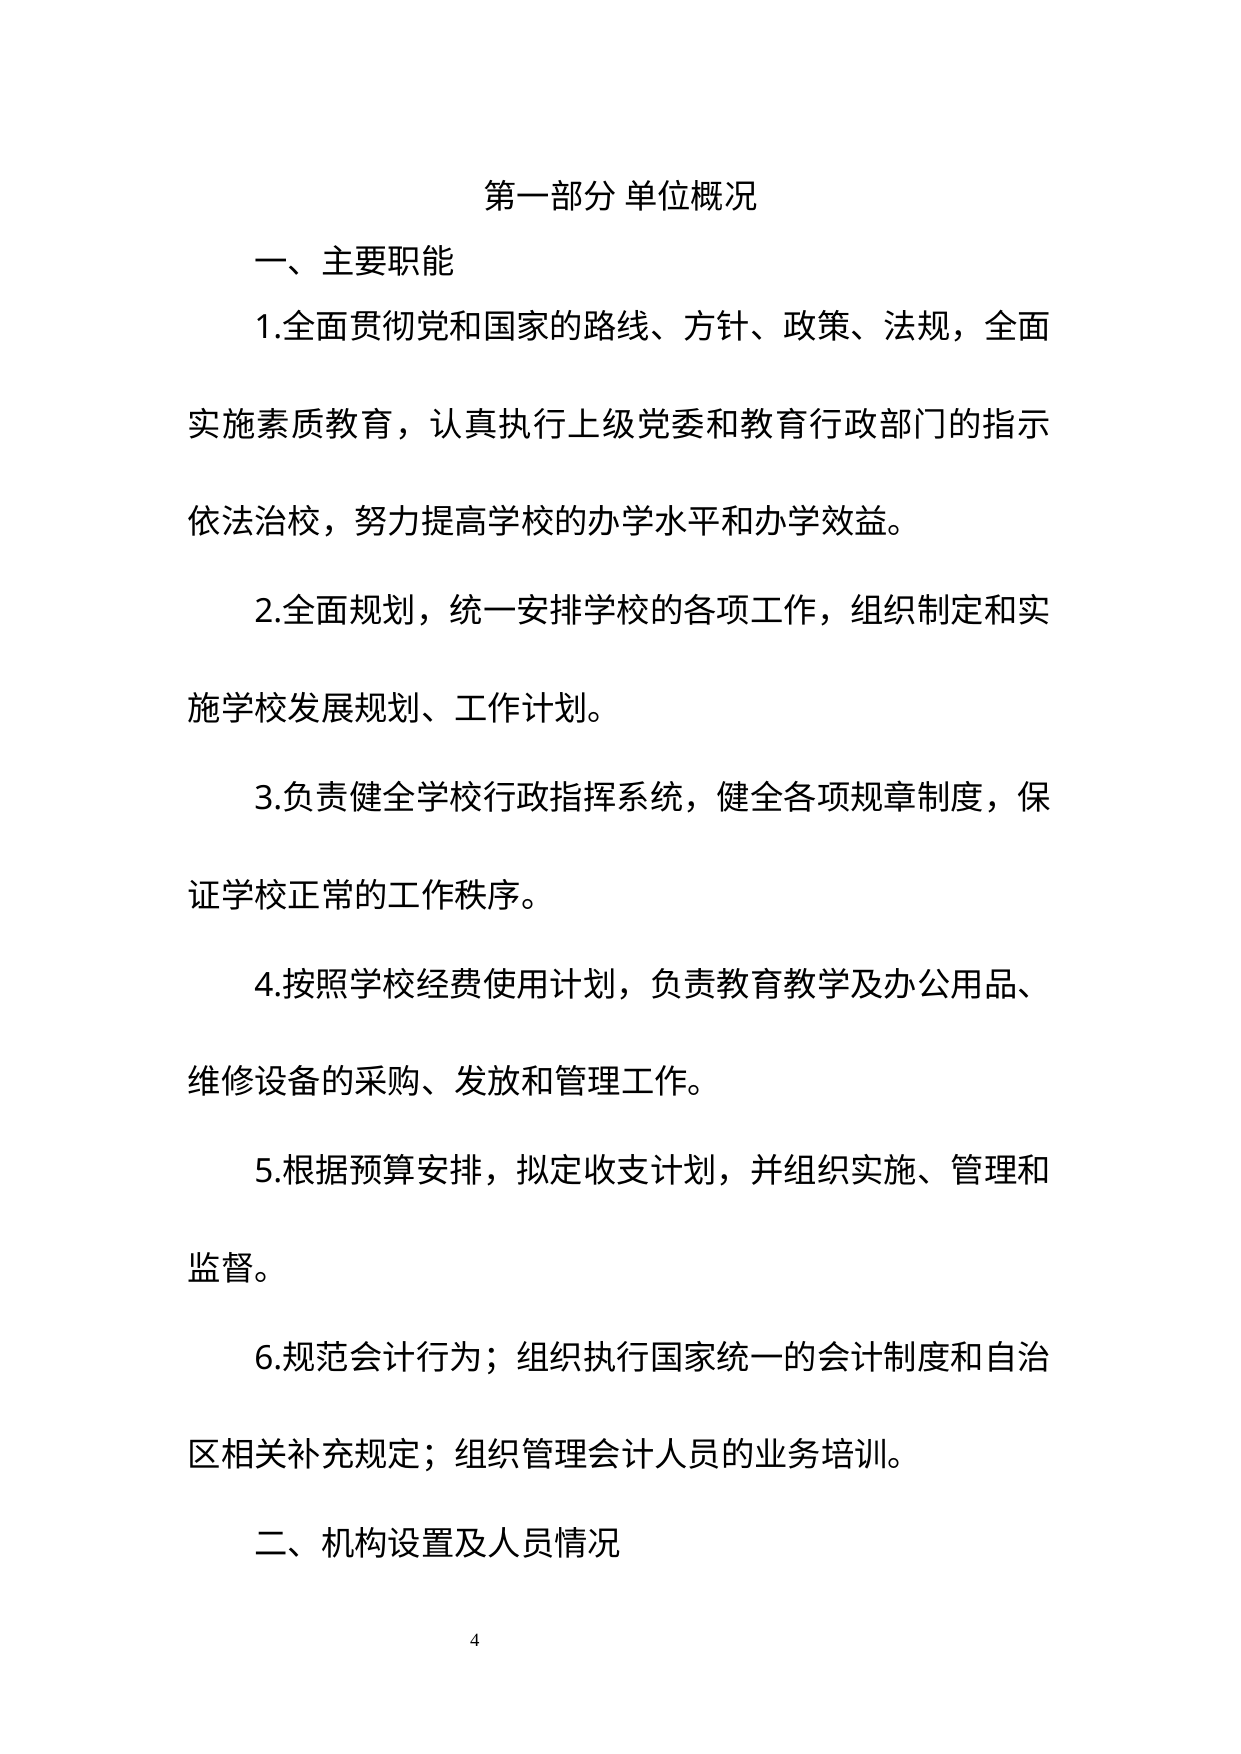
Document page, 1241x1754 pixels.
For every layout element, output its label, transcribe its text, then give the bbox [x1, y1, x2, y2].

text 2.全面规划，统一安排学校的各项工作，组织制定和实施学校发展规划、工作计划。 [187, 576, 1053, 738]
text 3.负责健全学校行政指挥系统，健全各项规章制度，保证学校正常的工作秩序。 [187, 763, 1053, 925]
text 6.规范会计行为；组织执行国家统一的会计制度和自治区相关补充规定；组织管理会计人员的业务培训。 [187, 1322, 1053, 1485]
text 4.按照学校经费使用计划，负责教育教学及办公用品、维修设备的采购、发放和管理工作。 [187, 949, 1053, 1112]
text 二、机构设置及人员情况 [187, 1509, 1053, 1574]
text 1.全面贯彻党和国家的路线、方针、政策、法规，全面实施素质教育，认真执行上级党委和教育行政部门的指示，依法治校，努力提高学校的办学水平和办学效益。 [187, 292, 1053, 552]
text 一、主要职能 [187, 227, 1053, 292]
text 第一部分 单位概况 [187, 162, 1053, 227]
text 5.根据预算安排，拟定收支计划，并组织实施、管理和监督。 [187, 1136, 1053, 1298]
